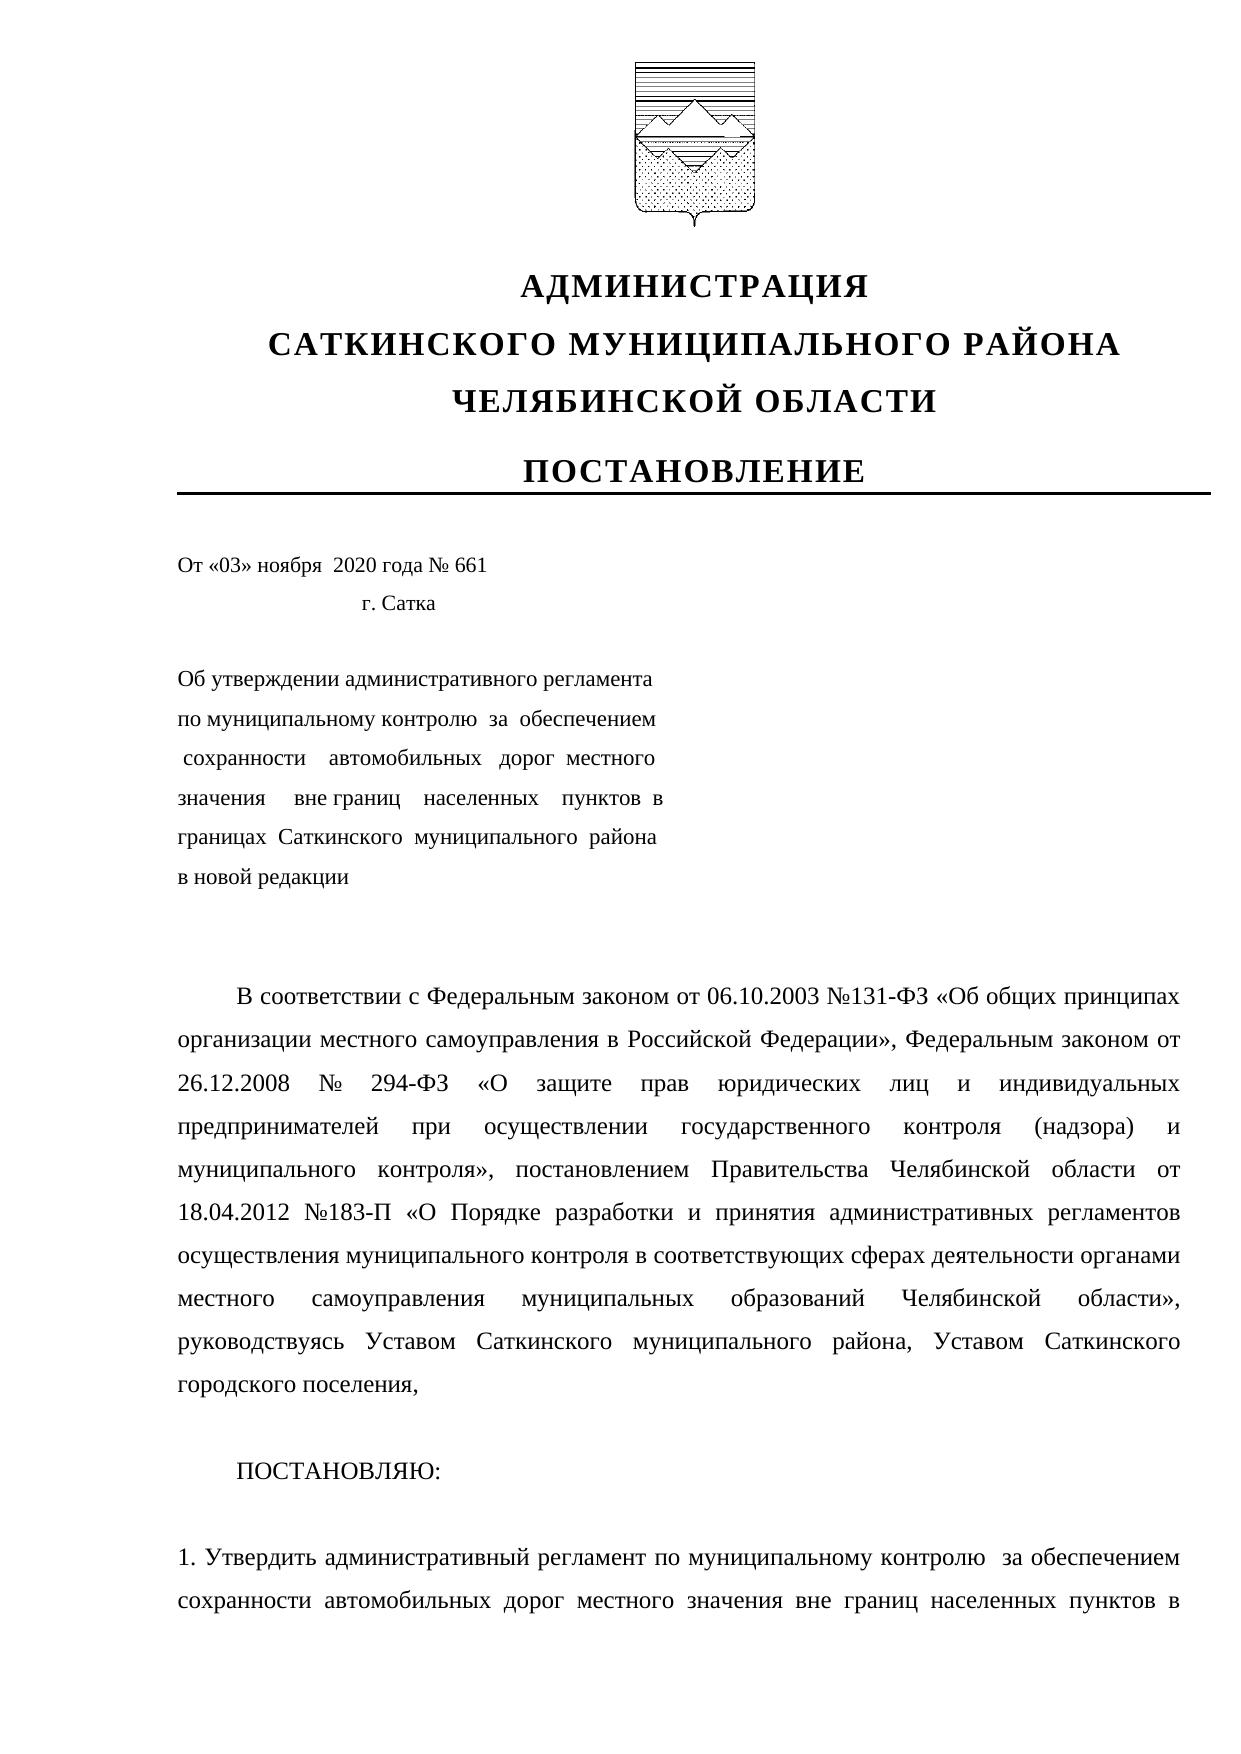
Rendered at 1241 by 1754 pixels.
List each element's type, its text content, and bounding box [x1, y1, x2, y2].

title границах Саткинского муниципального района [177, 823, 1181, 850]
title Об утверждении административного регламента [177, 665, 1181, 692]
title в новой редакции [177, 863, 1181, 889]
title по муниципальному контролю за обеспечением [177, 705, 1181, 731]
text ПОСТАНОВЛЕНИЕ [177, 452, 1211, 492]
title сохранности автомобильных дорог местного [177, 744, 1181, 771]
text В соответствии с Федеральным законом от 06.10.2003 №131-ФЗ «Об общих принципах организации местного самоуправления в Российской Федерации», Федеральным законом от 26.12.2008 № 294-ФЗ «О защите прав юридических лиц и индивидуальных предпринимателей при осуществлении государственного контроля (надзора) и муниципального контроля», постановлением Правительства Челябинской области от 18.04.2012 №183-П «О Порядке разработки и принятия административных регламентов осуществления муниципального контроля в соответствующих сферах деятельности органами местного самоуправления муниципальных образований Челябинской области», руководствуясь Уставом Саткинского муниципального района, Уставом Саткинского городского поселения, [177, 981, 1181, 1398]
title значения вне границ населенных пунктов в [177, 784, 1181, 810]
text ПОСТАНОВЛЯЮ: [177, 1456, 1181, 1484]
text АДМИНИСТРАЦИЯ [177, 267, 1211, 305]
text г. Сатка [177, 590, 620, 615]
text От «03» ноября 2020 года № 661 [177, 552, 620, 577]
text САТКИНСКОГО МУНИЦИПАЛЬНОГО РАЙОНА [177, 324, 1211, 363]
text ЧЕЛЯБИНСКОЙ ОБЛАСТИ [177, 382, 1211, 420]
picture [632, 59, 757, 228]
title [177, 1542, 1181, 1614]
